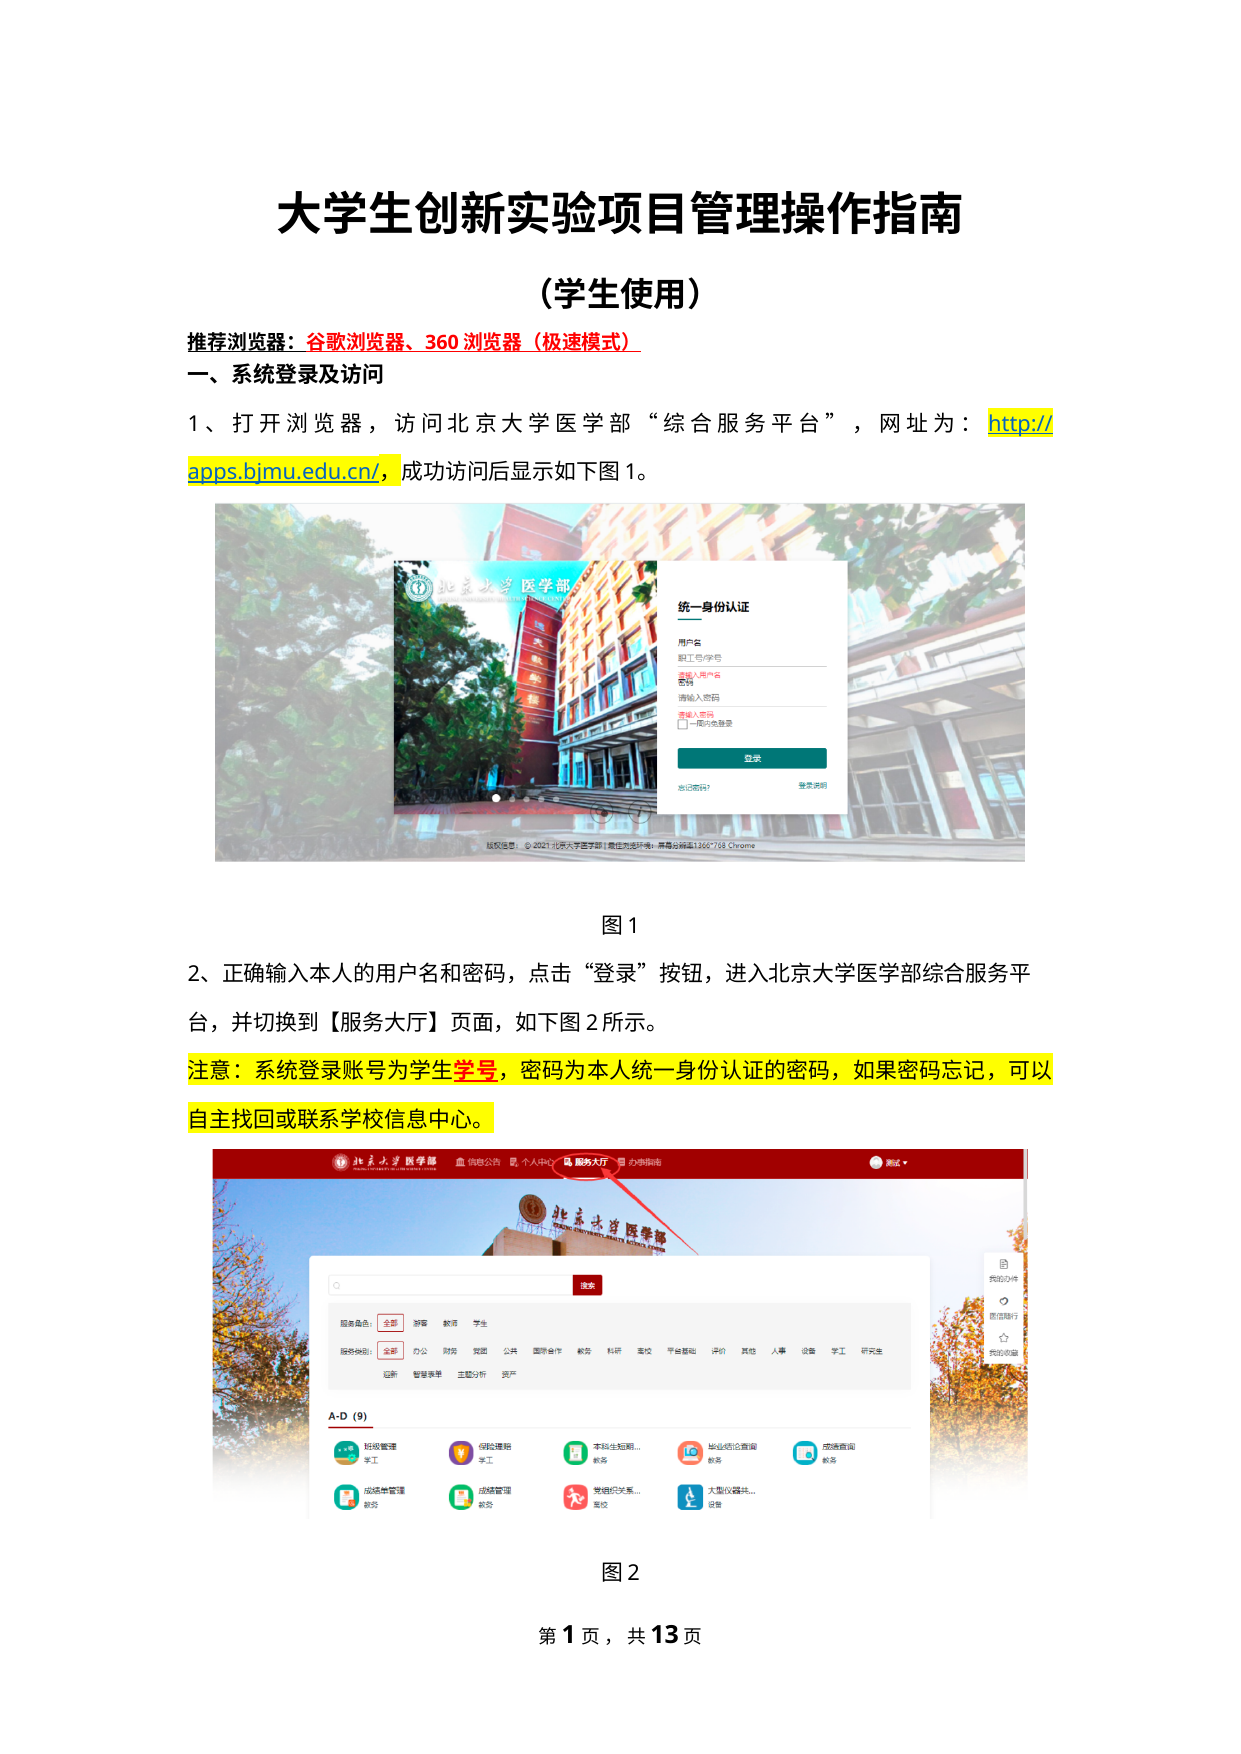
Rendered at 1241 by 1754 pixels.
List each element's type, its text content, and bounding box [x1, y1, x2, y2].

text 大学生创新实验项目管理操作指南 [187, 162, 1053, 259]
text （学生使用） [187, 259, 1053, 324]
picture [215, 502, 1025, 862]
text 图2 [187, 1555, 1053, 1587]
text 2、正确输入本人的用户名和密码，点击“登录”按钮，进入北京大学医学部综合服务平台，并切换到【服务大厅】页面，如下图2所示。 [187, 956, 1053, 1037]
text 推荐浏览器：谷歌浏览器、360浏览器（极速模式） [187, 324, 1053, 357]
text 图1 [187, 907, 1053, 940]
text 1、打开浏览器，访问北京大学医学部“综合服务平台”，网址为：http://apps.bjmu.edu.cn/，成功访问后显示如下图1。 [187, 405, 1053, 487]
text 注意：系统登录账号为学生学号，密码为本人统一身份认证的密码，如果密码忘记，可以自主找回或联系学校信息中心。 [187, 1053, 1053, 1134]
picture [212, 1149, 1028, 1519]
subtitle 一、系统登录及访问 [187, 357, 1053, 389]
